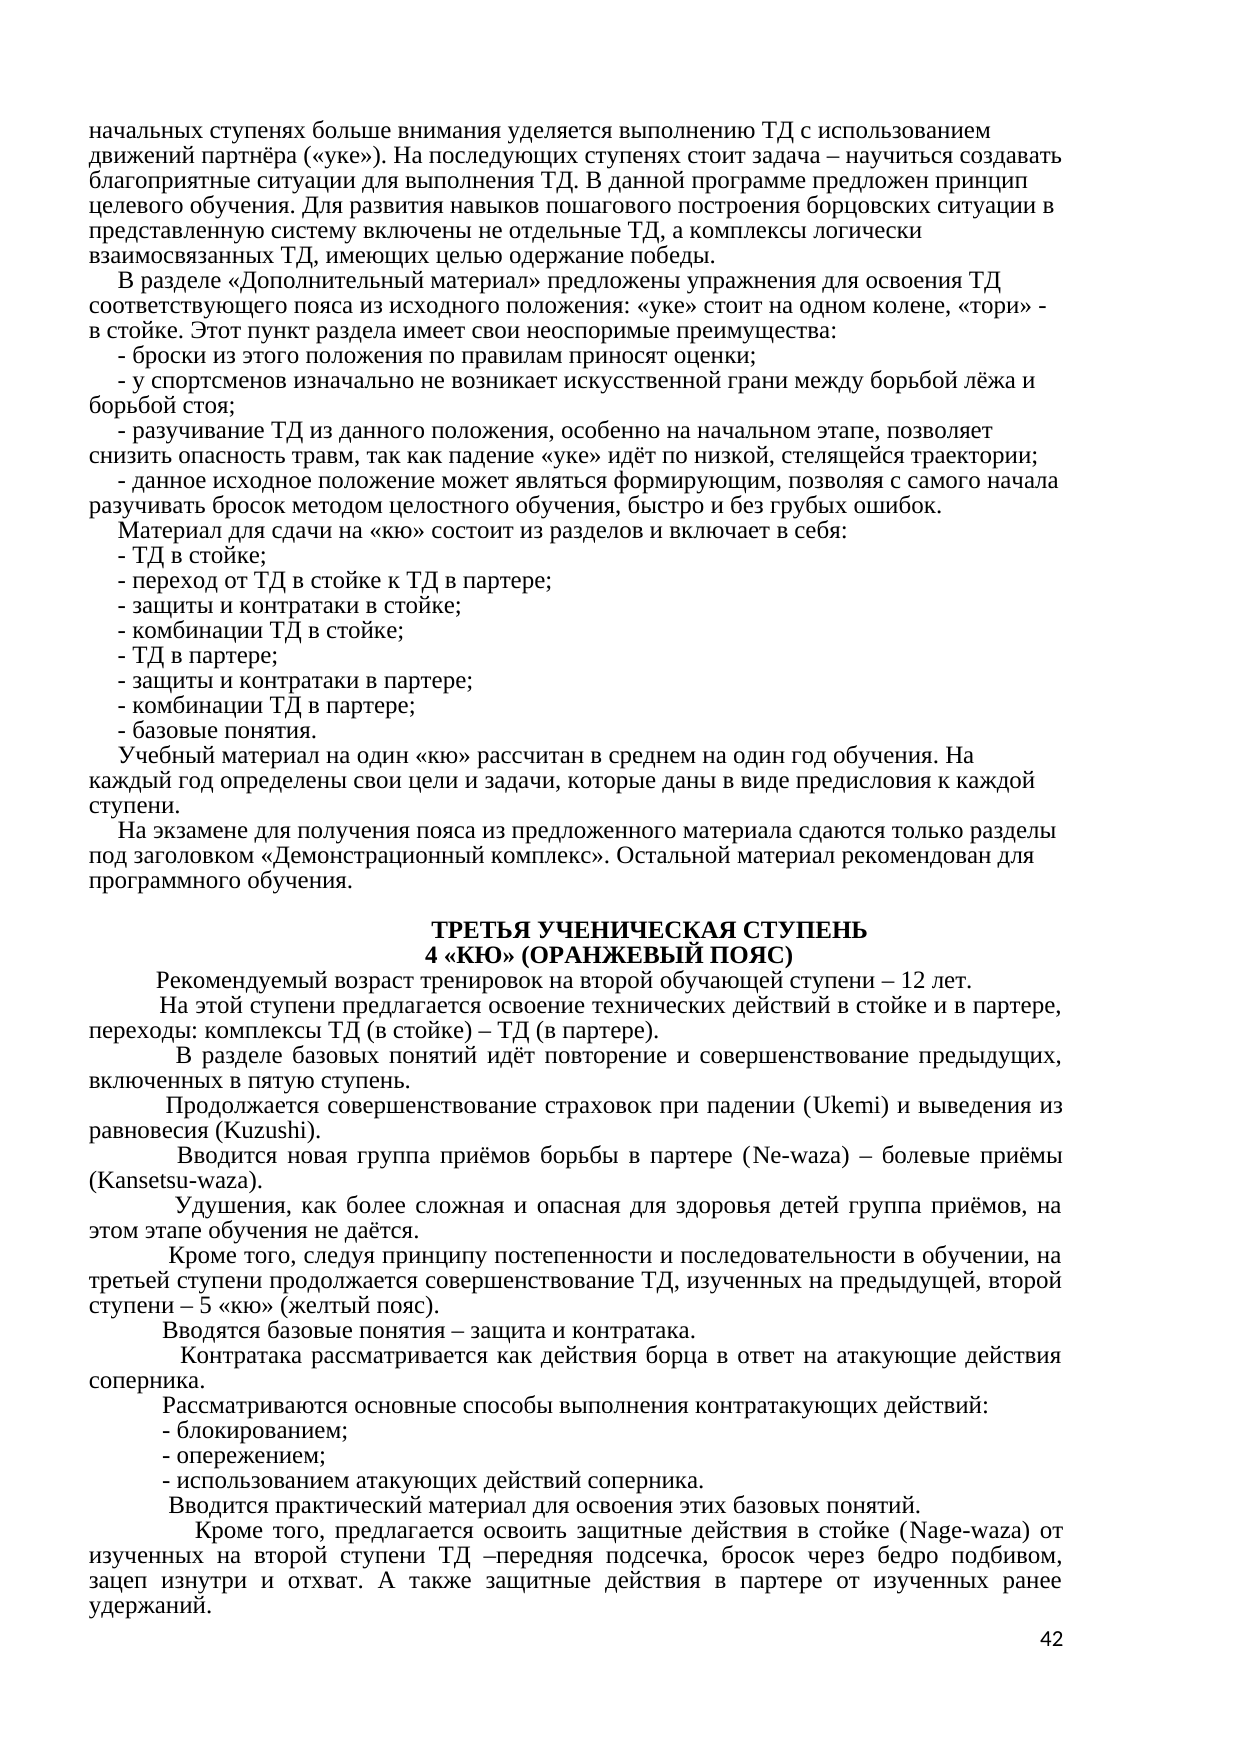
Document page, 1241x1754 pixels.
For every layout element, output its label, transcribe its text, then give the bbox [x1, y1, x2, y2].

text Вводится новая группа приёмов борьбы в партере (Ne-waza) – болевые приёмы (Kansetsu-waza). [88, 1143, 1063, 1193]
text - базовые понятия. [88, 718, 1063, 743]
text - защиты и контратаки в партере; [88, 668, 1063, 693]
text - ТД в партере; [88, 643, 1063, 668]
text 4 «КЮ» (ОРАНЖЕВЫЙ ПОЯС) [155, 943, 1063, 968]
text - переход от ТД в стойке к ТД в партере; [88, 568, 1063, 593]
text Кроме того, предлагается освоить защитные действия в стойке (Nage-waza) от изученных на второй ступени ТД –передняя подсечка, бросок через бедро подбивом, зацеп изнутри и отхват. А также защитные действия в партере от изученных ранее удержаний. [88, 1518, 1063, 1618]
text Учебный материал на один «кю» рассчитан в среднем на один год обучения. На каждый год определены свои цели и задачи, которые даны в виде предисловия к каждой ступени. [88, 743, 1063, 818]
text Кроме того, следуя принципу постепенности и последовательности в обучении, на третьей ступени продолжается совершенствование ТД, изученных на предыдущей, второй ступени – 5 «кю» (желтый пояс). [88, 1243, 1063, 1318]
text Продолжается совершенствование страховок при падении (Ukemi) и выведения из равновесия (Kuzushi). [88, 1093, 1063, 1143]
text На этой ступени предлагается освоение технических действий в стойке и в партере, переходы: комплексы ТД (в стойке) – ТД (в партере). [88, 993, 1063, 1043]
text Вводится практический материал для освоения этих базовых понятий. [88, 1493, 1063, 1518]
text - у спортсменов изначально не возникает искусственной грани между борьбой лёжа и борьбой стоя; [88, 368, 1063, 418]
text Рекомендуемый возраст тренировок на второй обучающей ступени – 12 лет. [88, 968, 1063, 993]
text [88, 118, 1063, 268]
text - ТД в стойке; [88, 543, 1063, 568]
text В разделе базовых понятий идёт повторение и совершенствование предыдущих, включенных в пятую ступень. [88, 1043, 1063, 1093]
text - использованием атакующих действий соперника. [88, 1468, 1063, 1493]
text - данное исходное положение может являться формирующим, позволяя с самого начала разучивать бросок методом целостного обучения, быстро и без грубых ошибок. [88, 468, 1063, 518]
text Удушения, как более сложная и опасная для здоровья детей группа приёмов, на этом этапе обучения не даётся. [88, 1193, 1063, 1243]
text - защиты и контратаки в стойке; [88, 593, 1063, 618]
text - броски из этого положения по правилам приносят оценки; [88, 343, 1063, 368]
text ТРЕТЬЯ УЧЕНИЧЕСКАЯ СТУПЕНЬ [155, 918, 1063, 943]
text На экзамене для получения пояса из предложенного материала сдаются только разделы под заголовком «Демонстрационный комплекс». Остальной материал рекомендован для программного обучения. [88, 818, 1063, 893]
text Вводятся базовые понятия – защита и контратака. [88, 1318, 1063, 1343]
text - комбинации ТД в стойке; [88, 618, 1063, 643]
text - опережением; [88, 1443, 1063, 1468]
text В разделе «Дополнительный материал» предложены упражнения для освоения ТД соответствующего пояса из исходного положения: «уке» стоит на одном колене, «тори» - в стойке. Этот пункт раздела имеет свои неоспоримые преимущества: [88, 268, 1063, 343]
text Рассматриваются основные способы выполнения контратакующих действий: [88, 1393, 1063, 1418]
text Контратака рассматривается как действия борца в ответ на атакующие действия соперника. [88, 1343, 1063, 1393]
text - блокированием; [88, 1418, 1063, 1443]
text - разучивание ТД из данного положения, особенно на начальном этапе, позволяет снизить опасность травм, так как падение «уке» идёт по низкой, стелящейся траектории; [88, 418, 1063, 468]
text - комбинации ТД в партере; [88, 693, 1063, 718]
text Материал для сдачи на «кю» состоит из разделов и включает в себя: [88, 518, 1063, 543]
